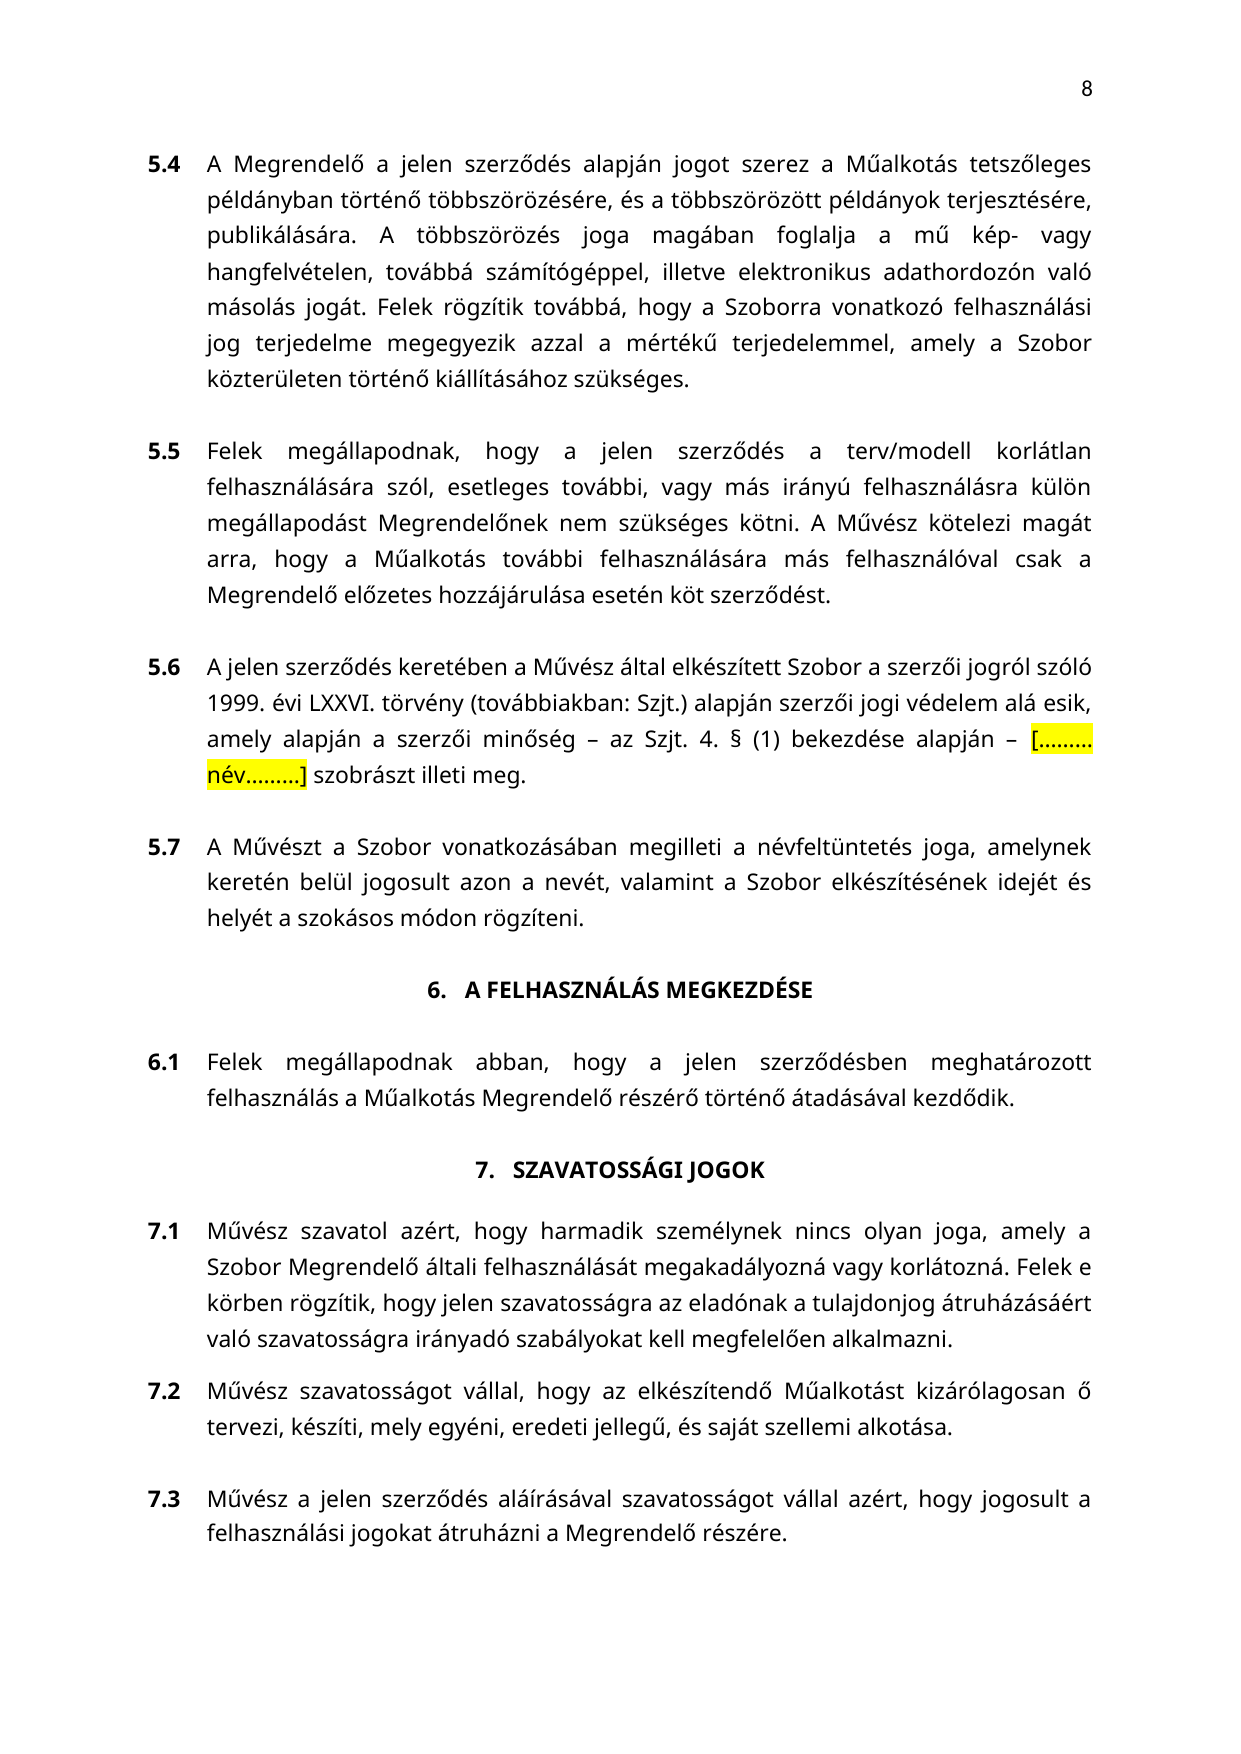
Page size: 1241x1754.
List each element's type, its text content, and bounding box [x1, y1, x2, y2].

list A Művészt a Szobor vonatkozásában megilleti a névfeltüntetés joga, amelynek keretén belül jogosult azon a nevét, valamint a Szobor elkészítésének idejét és helyét a szokásos módon rögzíteni. [148, 830, 1093, 933]
list Művész szavatol azért, hogy harmadik személynek nincs olyan joga, amely a Szobor Megrendelő általi felhasználását megakadályozná vagy korlátozná. Felek e körben rögzítik, hogy jelen szavatosságra az eladónak a tulajdonjog átruházásáért való szavatosságra irányadó szabályokat kell megfelelően alkalmazni. [148, 1215, 1093, 1354]
list SZAVATOSSÁGI JOGOK [148, 1154, 1093, 1185]
list Felek megállapodnak abban, hogy a jelen szerződésben meghatározott felhasználás a Műalkotás Megrendelő részérő történő átadásával kezdődik. [148, 1046, 1093, 1113]
list A jelen szerződés keretében a Művész által elkészített Szobor a szerzői jogról szóló 1999. évi LXXVI. törvény (továbbiakban: Szjt.) alapján szerzői jogi védelem alá esik, amely alapján a szerzői minőség – az Szjt. 4. § (1) bekezdése alapján – [………név………] szobrászt illeti meg. [148, 651, 1093, 790]
list Művész szavatosságot vállal, hogy az elkészítendő Műalkotást kizárólagosan ő tervezi, készíti, mely egyéni, eredeti jellegű, és saját szellemi alkotása. [148, 1375, 1093, 1442]
list Művész a jelen szerződés aláírásával szavatosságot vállal azért, hogy jogosult a felhasználási jogokat átruházni a Megrendelő részére. [148, 1483, 1093, 1548]
list Felek megállapodnak, hogy a jelen szerződés a terv/modell korlátlan felhasználására szól, esetleges további, vagy más irányú felhasználásra külön megállapodást Megrendelőnek nem szükséges kötni. A Művész kötelezi magát arra, hogy a Műalkotás további felhasználására más felhasználóval csak a Megrendelő előzetes hozzájárulása esetén köt szerződést. [148, 435, 1093, 610]
list A Megrendelő a jelen szerződés alapján jogot szerez a Műalkotás tetszőleges példányban történő többszörözésére, és a többszörözött példányok terjesztésére, publikálására. A többszörözés joga magában foglalja a mű kép- vagy hangfelvételen, továbbá számítógéppel, illetve elektronikus adathordozón való másolás jogát. Felek rögzítik továbbá, hogy a Szoborra vonatkozó felhasználási jog terjedelme megegyezik azzal a mértékű terjedelemmel, amely a Szobor közterületen történő kiállításához szükséges. [148, 148, 1093, 394]
list A FELHASZNÁLÁS MEGKEZDÉSE [148, 974, 1093, 1005]
